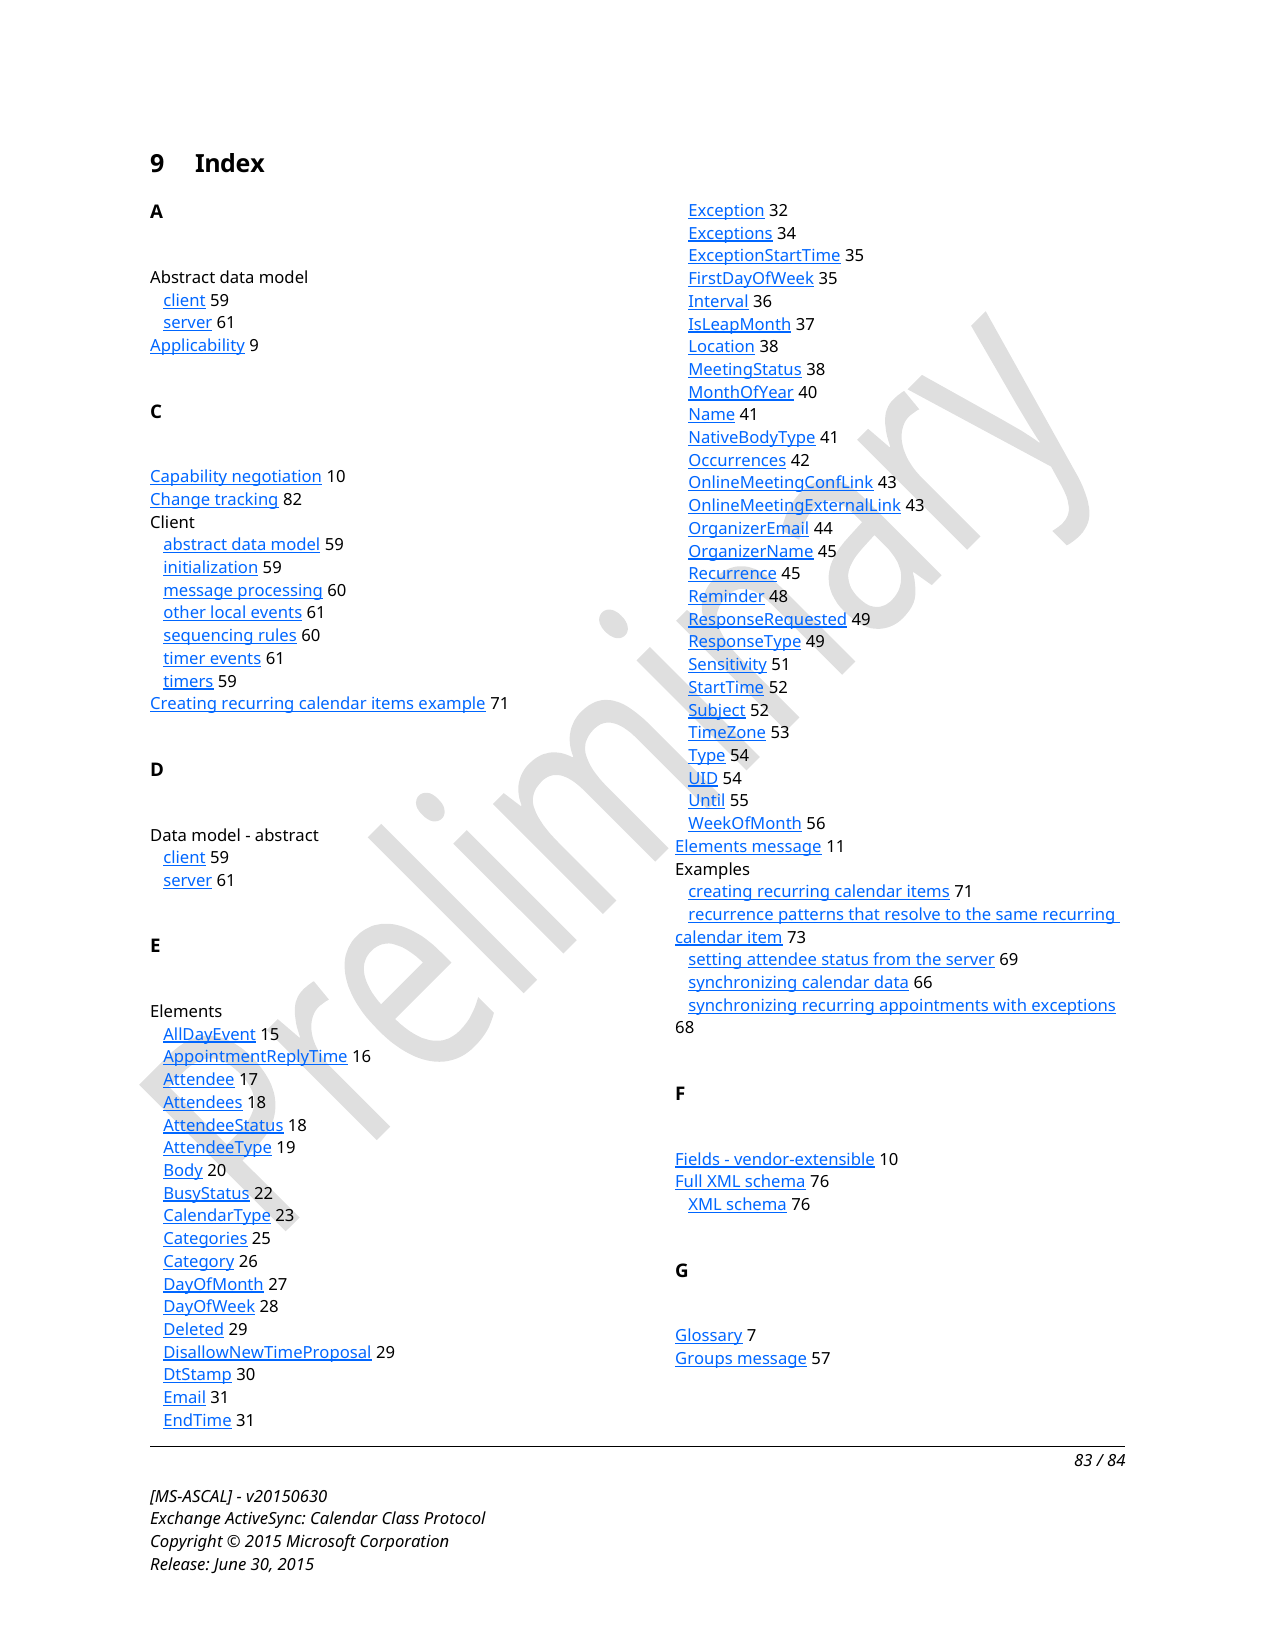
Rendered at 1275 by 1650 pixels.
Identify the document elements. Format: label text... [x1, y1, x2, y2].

text Category 25 [150, 1249, 600, 1272]
text Exception 31 [675, 199, 1125, 221]
text F [675, 1080, 1125, 1106]
text MonthOfYear 39 [675, 380, 1125, 403]
text Email 30 [150, 1386, 600, 1408]
text CalendarType 23 [150, 1204, 600, 1227]
text Body 20 [150, 1159, 600, 1181]
subtitle Index [150, 146, 1125, 180]
text AttendeeType 19 [150, 1136, 600, 1159]
text ExceptionStartTime 34 [675, 244, 1125, 267]
text Attendees 17 [150, 1091, 600, 1113]
text NativeBodyType 40 [675, 426, 1125, 448]
text EndTime 31 [150, 1408, 600, 1431]
text DayOfWeek 27 [150, 1295, 600, 1318]
text creating recurring calendar items 69 [675, 880, 1125, 903]
text Examples [675, 857, 1125, 880]
text Deleted 28 [150, 1318, 600, 1340]
text IsLeapMonth 36 [675, 312, 1125, 335]
text TimeZone 51 [675, 721, 1125, 744]
text setting attendee status from the server 67 [675, 948, 1125, 971]
text AppointmentReplyTime 16 [150, 1045, 600, 1068]
text Abstract data model [150, 266, 600, 288]
text Recurrence 44 [675, 562, 1125, 585]
text E [150, 933, 600, 958]
text C [150, 398, 600, 423]
text abstract data model 57 [150, 533, 600, 556]
text StartTime 50 [675, 676, 1125, 698]
text DayOfMonth 26 [150, 1272, 600, 1295]
text G [675, 1257, 1125, 1282]
text Sensitivity 49 [675, 653, 1125, 676]
text timers 57 [150, 669, 600, 692]
text initialization 57 [150, 556, 600, 578]
text Elements message 11 [675, 834, 1125, 857]
text synchronizing calendar data 64 [675, 971, 1125, 993]
text Data model - abstract [150, 823, 600, 846]
text FirstDayOfWeek 34 [675, 267, 1125, 289]
text Exceptions 33 [675, 221, 1125, 244]
text client 57 [150, 288, 600, 311]
text server 59 [150, 868, 600, 891]
text UID 53 [675, 766, 1125, 789]
text recurrence patterns that resolve to the same recurring calendar item 71 [675, 903, 1125, 948]
text Type 52 [675, 744, 1125, 766]
text OnlineMeetingConfLink 41 [675, 471, 1125, 494]
text DisallowNewTimeProposal 29 [150, 1340, 600, 1363]
text Applicability 9 [150, 334, 600, 356]
text Elements [150, 1000, 600, 1022]
text AllDayEvent 15 [150, 1022, 600, 1045]
text Client [150, 510, 600, 533]
text message processing 58 [150, 578, 600, 601]
text server 59 [150, 311, 600, 334]
text MeetingStatus 37 [675, 358, 1125, 380]
text Subject 51 [675, 698, 1125, 721]
text Categories 24 [150, 1227, 600, 1249]
text sequencing rules 58 [150, 624, 600, 647]
text D [150, 756, 600, 782]
text ResponseType 48 [675, 630, 1125, 653]
text OrganizerEmail 43 [675, 517, 1125, 539]
text WeekOfMonth 54 [675, 812, 1125, 834]
text ResponseRequested 47 [675, 607, 1125, 630]
text Attendee 17 [150, 1068, 600, 1091]
text Change tracking 80 [150, 488, 600, 510]
text client 57 [150, 846, 600, 868]
text synchronizing recurring appointments with exceptions 66 [675, 993, 1125, 1039]
text Fields - vendor-extensible 9 [675, 1147, 1125, 1170]
text Until 54 [675, 789, 1125, 812]
text Location 37 [675, 335, 1125, 358]
text AttendeeStatus 18 [150, 1113, 600, 1136]
text Name 40 [675, 403, 1125, 426]
text Creating recurring calendar items example 69 [150, 692, 600, 715]
text Full XML schema 74 [675, 1170, 1125, 1193]
text Reminder 47 [675, 585, 1125, 607]
text OrganizerName 43 [675, 539, 1125, 562]
text Capability negotiation 9 [150, 465, 600, 488]
text Interval 35 [675, 289, 1125, 312]
text OnlineMeetingExternalLink 42 [675, 494, 1125, 517]
text XML schema 74 [675, 1193, 1125, 1215]
text timer events 59 [150, 647, 600, 669]
text DtStamp 29 [150, 1363, 600, 1386]
text other local events 59 [150, 601, 600, 624]
text BusyStatus 22 [150, 1181, 600, 1204]
text Glossary 7 [675, 1324, 1125, 1347]
text A [150, 199, 600, 224]
text Groups message 55 [675, 1347, 1125, 1369]
text Occurrences 41 [675, 448, 1125, 471]
